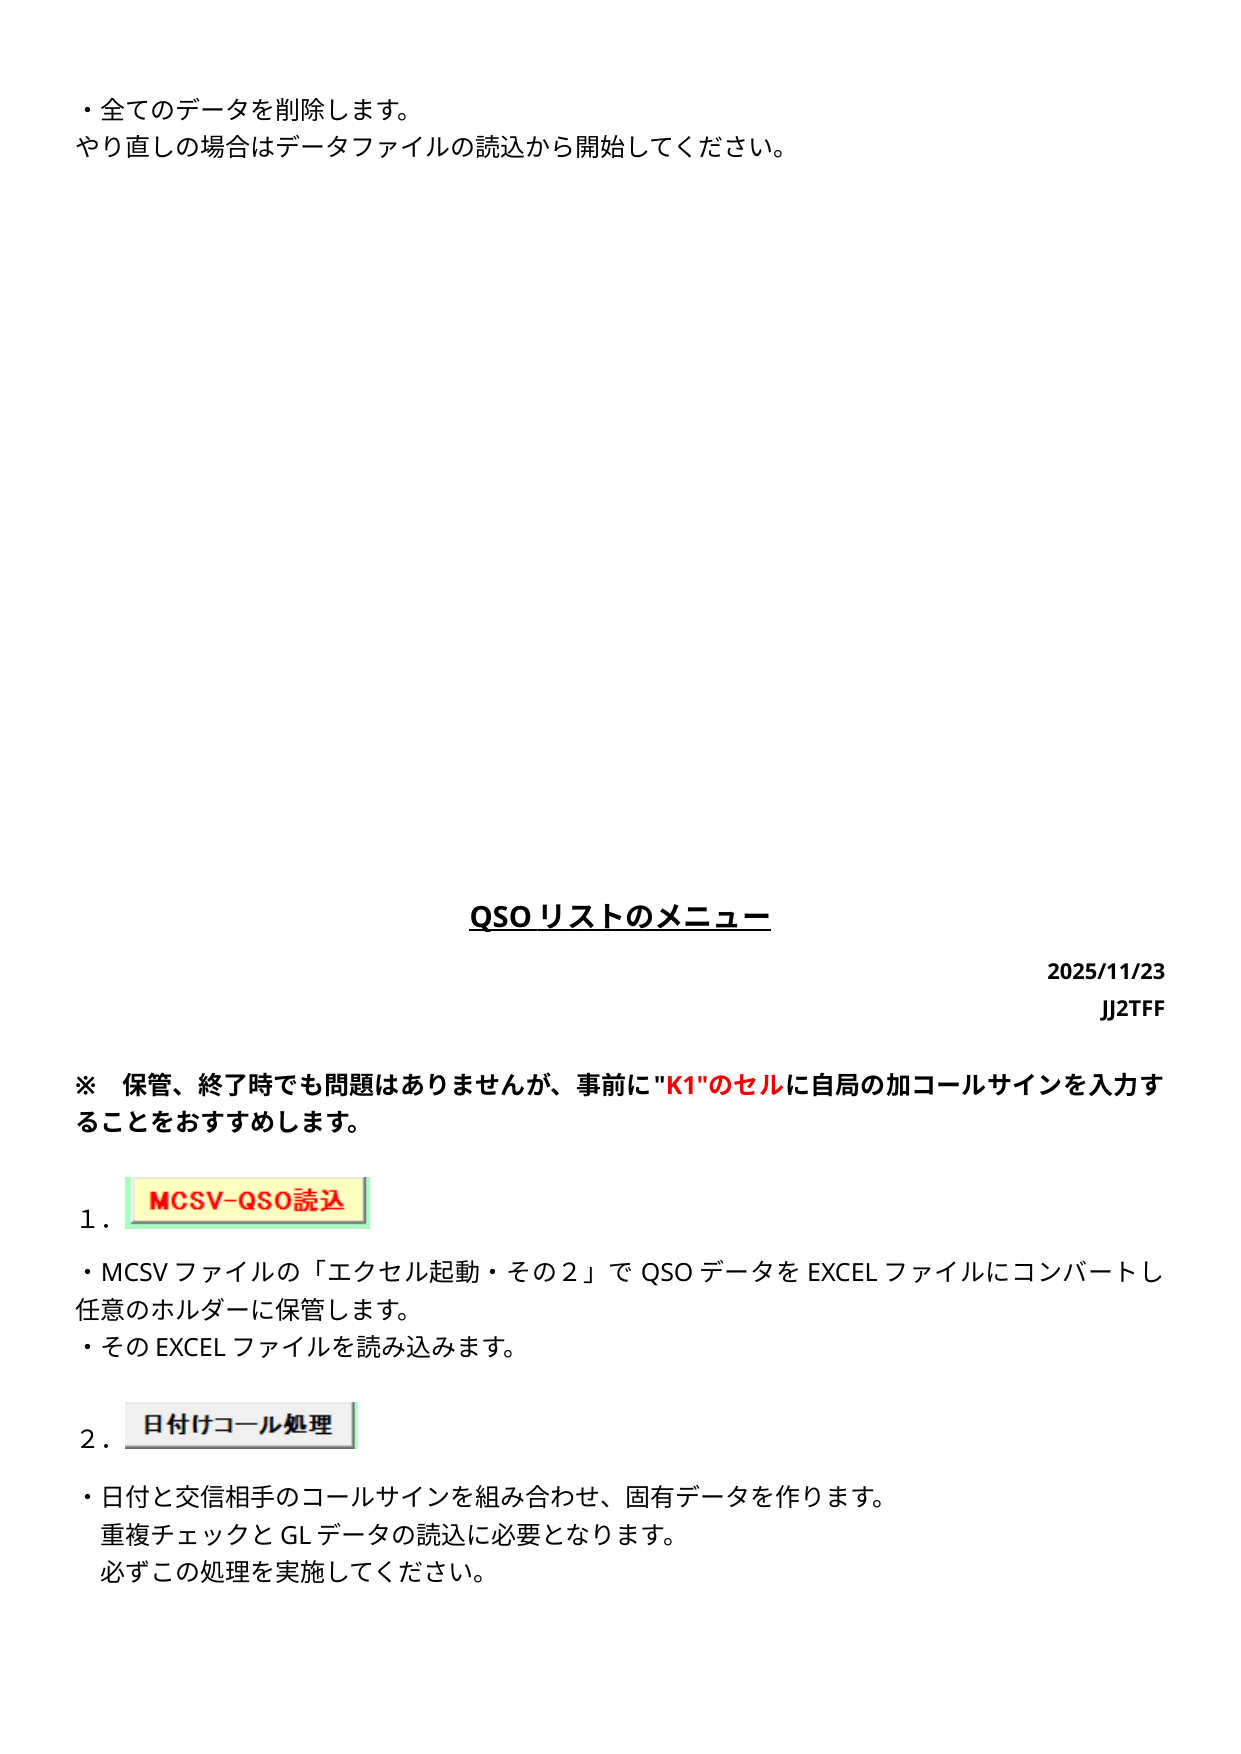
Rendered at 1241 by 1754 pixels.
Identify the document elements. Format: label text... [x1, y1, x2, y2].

text ・全てのデータを削除します。 [75, 89, 1165, 127]
text QSOリストのメニュー [75, 877, 1165, 952]
text ２． [75, 1402, 1165, 1477]
text ・日付と交信相手のコールサインを組み合わせ、固有データを作ります。 [75, 1477, 1165, 1514]
text ※ 保管、終了時でも問題はありませんが、事前に"K1"のセルに自局の加コールサインを入力することをおすすめします。 [75, 1064, 1165, 1139]
text 必ずこの処理を実施してください。 [75, 1552, 1165, 1589]
text ・MCSVファイルの「エクセル起動・その２」でQSOデータをEXCELファイルにコンバートし任意のホルダーに保管します。 [75, 1252, 1165, 1327]
text JJ2TFF [75, 989, 1165, 1027]
text やり直しの場合はデータファイルの読込から開始してください。 [75, 127, 1165, 164]
text 2025/11/23 [75, 952, 1165, 989]
text １． [75, 1177, 1165, 1252]
picture [125, 1402, 358, 1449]
text 重複チェックとGLデータの読込に必要となります。 [75, 1514, 1165, 1552]
picture [125, 1177, 371, 1229]
text ・そのEXCELファイルを読み込みます。 [75, 1327, 1165, 1364]
